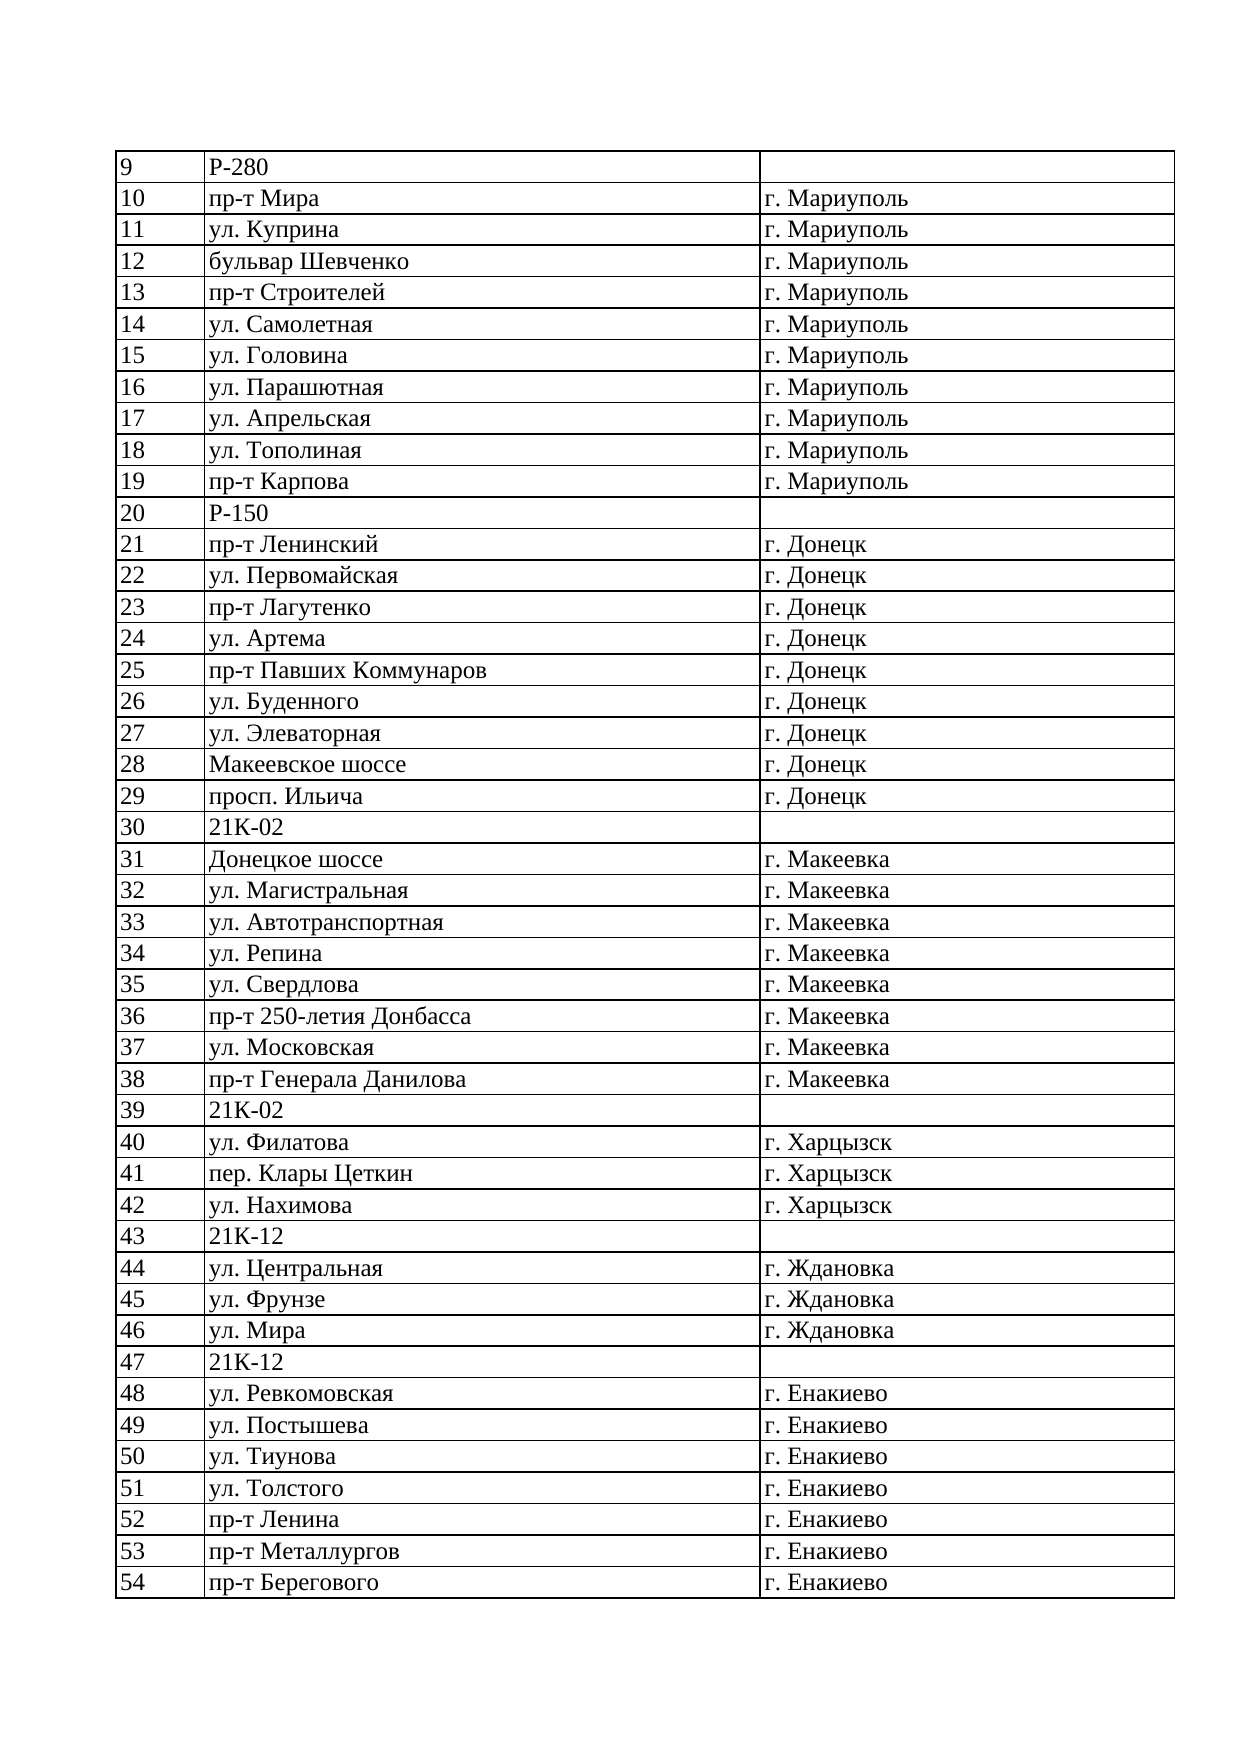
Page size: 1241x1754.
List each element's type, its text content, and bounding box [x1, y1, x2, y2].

table_cell 46 [117, 1316, 204, 1345]
table_cell бульвар Шевченко [205, 246, 759, 276]
table_cell г. Донецк [761, 655, 1174, 685]
table_cell ул. Элеваторная [205, 718, 759, 748]
table_cell 30 [117, 812, 204, 842]
table_cell г. Донецк [761, 718, 1174, 748]
table_cell [761, 1221, 1174, 1251]
table_cell г. Ждановка [761, 1253, 1174, 1282]
table_cell г. Харцызск [761, 1190, 1174, 1219]
table_cell пр-т Павших Коммунаров [205, 655, 759, 685]
table_cell 23 [117, 592, 204, 622]
table_cell 36 [117, 1001, 204, 1031]
table_cell ул. Артема [205, 623, 759, 653]
table_cell ул. Ревкомовская [205, 1378, 759, 1408]
table_cell пр-т Лагутенко [205, 592, 759, 622]
table_cell г. Макеевка [761, 907, 1174, 936]
table_cell г. Донецк [761, 749, 1174, 779]
table_cell пр-т 250-летия Донбасса [205, 1001, 759, 1031]
table_cell 40 [117, 1127, 204, 1157]
table_cell 53 [117, 1536, 204, 1566]
table_cell ул. Мира [205, 1316, 759, 1345]
table_cell ул. Буденного [205, 686, 759, 716]
table_cell 52 [117, 1504, 204, 1534]
table_cell г. Енакиево [761, 1473, 1174, 1503]
table_cell пр-т Мира [205, 183, 759, 213]
table_cell Р-150 [205, 498, 759, 527]
table_cell г. Енакиево [761, 1410, 1174, 1440]
table_cell ул. Магистральная [205, 875, 759, 905]
table_cell 21 [117, 529, 204, 559]
table_cell ул. Автотранспортная [205, 907, 759, 936]
table_cell 28 [117, 749, 204, 779]
table_cell пр-т Металлургов [205, 1536, 759, 1566]
table_cell г. Мариуполь [761, 466, 1174, 496]
table_cell г. Мариуполь [761, 215, 1174, 244]
table_cell г. Макеевка [761, 875, 1174, 905]
table_cell пр-т Строителей [205, 277, 759, 307]
table_cell 19 [117, 466, 204, 496]
table_cell 42 [117, 1190, 204, 1219]
table_cell ул. Московская [205, 1032, 759, 1062]
table_cell г. Донецк [761, 781, 1174, 811]
table_cell ул. Фрунзе [205, 1284, 759, 1314]
table_cell 33 [117, 907, 204, 936]
table_cell ул. Головина [205, 340, 759, 370]
table_cell пр-т Карпова [205, 466, 759, 496]
table_cell г. Мариуполь [761, 277, 1174, 307]
table_cell 21К-12 [205, 1221, 759, 1251]
table_cell г. Енакиево [761, 1536, 1174, 1566]
table_cell пр-т Берегового [205, 1567, 759, 1597]
table_cell г. Макеевка [761, 1001, 1174, 1031]
table_cell пр-т Генерала Данилова [205, 1064, 759, 1094]
table_cell 38 [117, 1064, 204, 1094]
table_cell ул. Куприна [205, 215, 759, 244]
table_cell 18 [117, 435, 204, 464]
table_cell 25 [117, 655, 204, 685]
table_cell 39 [117, 1095, 204, 1125]
table_cell 50 [117, 1441, 204, 1471]
table_cell г. Енакиево [761, 1567, 1174, 1597]
table_cell г. Макеевка [761, 1064, 1174, 1094]
table_cell пр-т Ленинский [205, 529, 759, 559]
table_cell ул. Толстого [205, 1473, 759, 1503]
table_cell г. Мариуполь [761, 372, 1174, 402]
table_cell г. Донецк [761, 529, 1174, 559]
table_cell г. Харцызск [761, 1158, 1174, 1188]
table_cell 22 [117, 561, 204, 590]
table_cell 51 [117, 1473, 204, 1503]
table_cell ул. Первомайская [205, 561, 759, 590]
table_cell г. Ждановка [761, 1316, 1174, 1345]
table_cell ул. Постышева [205, 1410, 759, 1440]
table_cell г. Донецк [761, 686, 1174, 716]
table_cell г. Макеевка [761, 1032, 1174, 1062]
table_cell г. Макеевка [761, 938, 1174, 968]
table_cell Макеевское шоссе [205, 749, 759, 779]
table_cell 43 [117, 1221, 204, 1251]
table_cell Р-280 [205, 152, 759, 181]
table_cell 20 [117, 498, 204, 527]
table_cell ул. Тиунова [205, 1441, 759, 1471]
table_cell [761, 1095, 1174, 1125]
table_cell 31 [117, 844, 204, 873]
table_cell 54 [117, 1567, 204, 1597]
table_cell пер. Клары Цеткин [205, 1158, 759, 1188]
table_cell 29 [117, 781, 204, 811]
table_cell г. Мариуполь [761, 435, 1174, 464]
table_cell 17 [117, 403, 204, 433]
table_cell г. Мариуполь [761, 340, 1174, 370]
table_cell 37 [117, 1032, 204, 1062]
table_cell ул. Репина [205, 938, 759, 968]
table_cell пр-т Ленина [205, 1504, 759, 1534]
table_cell 35 [117, 970, 204, 999]
table_cell ул. Нахимова [205, 1190, 759, 1219]
table_cell [761, 498, 1174, 527]
table_cell 21К-02 [205, 1095, 759, 1125]
table_cell 15 [117, 340, 204, 370]
table_cell г. Донецк [761, 561, 1174, 590]
table_cell 26 [117, 686, 204, 716]
table_cell г. Мариуполь [761, 403, 1174, 433]
table_cell 34 [117, 938, 204, 968]
table_cell г. Енакиево [761, 1504, 1174, 1534]
table_cell просп. Ильича [205, 781, 759, 811]
table_cell 16 [117, 372, 204, 402]
table_cell 47 [117, 1347, 204, 1377]
table_cell г. Ждановка [761, 1284, 1174, 1314]
table_cell 14 [117, 309, 204, 339]
table_cell г. Мариуполь [761, 309, 1174, 339]
table_cell Донецкое шоссе [205, 844, 759, 873]
table_cell 48 [117, 1378, 204, 1408]
table_cell [761, 812, 1174, 842]
table_cell 10 [117, 183, 204, 213]
table_cell 13 [117, 277, 204, 307]
table_cell ул. Апрельская [205, 403, 759, 433]
table_cell г. Донецк [761, 592, 1174, 622]
table_cell 24 [117, 623, 204, 653]
table_cell 41 [117, 1158, 204, 1188]
table_cell г. Енакиево [761, 1378, 1174, 1408]
table_cell [761, 152, 1174, 181]
table_cell ул. Тополиная [205, 435, 759, 464]
table_cell [761, 1347, 1174, 1377]
table_cell 12 [117, 246, 204, 276]
table_cell ул. Филатова [205, 1127, 759, 1157]
table_cell 9 [117, 152, 204, 181]
table_cell 45 [117, 1284, 204, 1314]
table_cell 49 [117, 1410, 204, 1440]
table_cell 21К-12 [205, 1347, 759, 1377]
table_cell 32 [117, 875, 204, 905]
table_cell г. Мариуполь [761, 246, 1174, 276]
table_cell г. Макеевка [761, 844, 1174, 873]
table_cell г. Харцызск [761, 1127, 1174, 1157]
table_cell 21К-02 [205, 812, 759, 842]
table_cell ул. Свердлова [205, 970, 759, 999]
table_cell ул. Центральная [205, 1253, 759, 1282]
table_cell г. Енакиево [761, 1441, 1174, 1471]
table_cell ул. Самолетная [205, 309, 759, 339]
table_cell г. Мариуполь [761, 183, 1174, 213]
table_cell 11 [117, 215, 204, 244]
table_cell ул. Парашютная [205, 372, 759, 402]
table_cell 27 [117, 718, 204, 748]
table_cell г. Макеевка [761, 970, 1174, 999]
table_cell г. Донецк [761, 623, 1174, 653]
table_cell 44 [117, 1253, 204, 1282]
